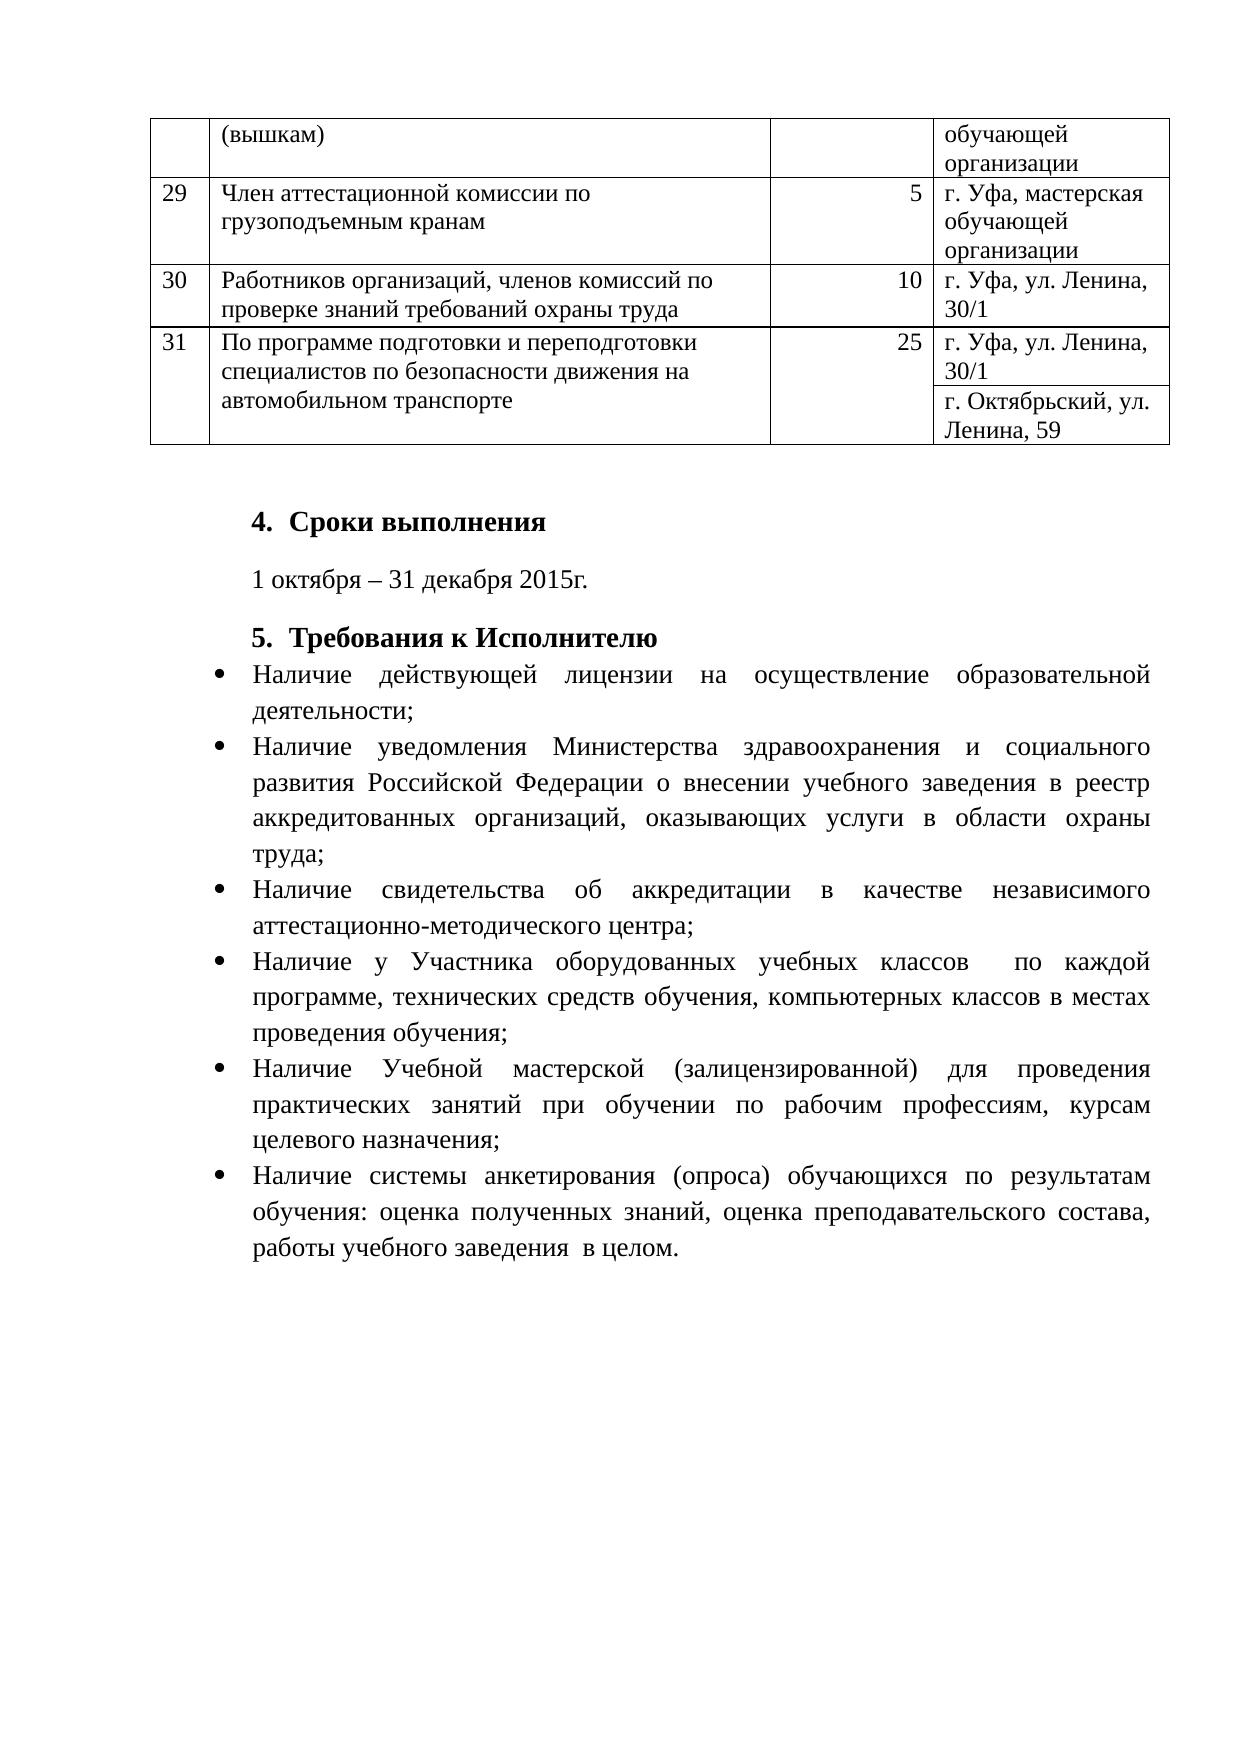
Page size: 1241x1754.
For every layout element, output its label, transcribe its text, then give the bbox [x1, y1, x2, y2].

list Сроки выполнения [251, 504, 1152, 537]
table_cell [934, 119, 1169, 177]
list Наличие свидетельства об аккредитации в качестве независимого аттестационно-методического центра; [215, 873, 1152, 940]
table_cell 5 [771, 119, 933, 177]
list Наличие у Участника оборудованных учебных классов по каждой программе, технических средств обучения, компьютерных классов в местах проведения обучения; [215, 944, 1152, 1047]
table_cell По программе подготовки и переподготовки специалистов по безопасности движения на автомобильном транспорте [210, 328, 770, 443]
table_cell 5 [771, 178, 933, 264]
list Требования к Исполнителю [251, 620, 1152, 653]
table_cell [934, 178, 1169, 264]
table_cell 28 [151, 119, 209, 177]
table_cell Член аттестационной комиссии по грузоподъемным кранам [210, 178, 770, 264]
table_cell 25 [771, 328, 933, 443]
list Наличие уведомления Министерства здравоохранения и социального развития Российской Федерации о внесении учебного заведения в реестр аккредитованных организаций, оказывающих услуги в области охраны труда; [215, 730, 1152, 868]
list Наличие действующей лицензии на осуществление образовательной деятельности; [215, 658, 1152, 725]
table_cell 10 [771, 265, 933, 326]
table_cell 29 [151, 178, 209, 264]
text 1 октября – 31 декабря 2015г. [251, 563, 1152, 594]
table_cell 30 [151, 265, 209, 326]
table_cell г. Октябрьский, ул. Ленина, 59 [934, 386, 1169, 443]
list Наличие Учебной мастерской (залицензированной) для проведения практических занятий при обучении по рабочим профессиям, курсам целевого назначения; [215, 1052, 1152, 1154]
table_cell 31 [151, 328, 209, 443]
list Наличие системы анкетирования (опроса) обучающихся по результатам обучения: оценка полученных знаний, оценка преподавательского состава, работы учебного заведения в целом. [215, 1159, 1152, 1262]
table_cell г. Уфа, ул. Ленина, 30/1 [934, 328, 1169, 385]
table_cell Работников организаций, членов комиссий по проверке знаний требований охраны труда [210, 265, 770, 326]
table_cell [210, 119, 770, 177]
table_cell г. Уфа, ул. Ленина, 30/1 [934, 265, 1169, 326]
